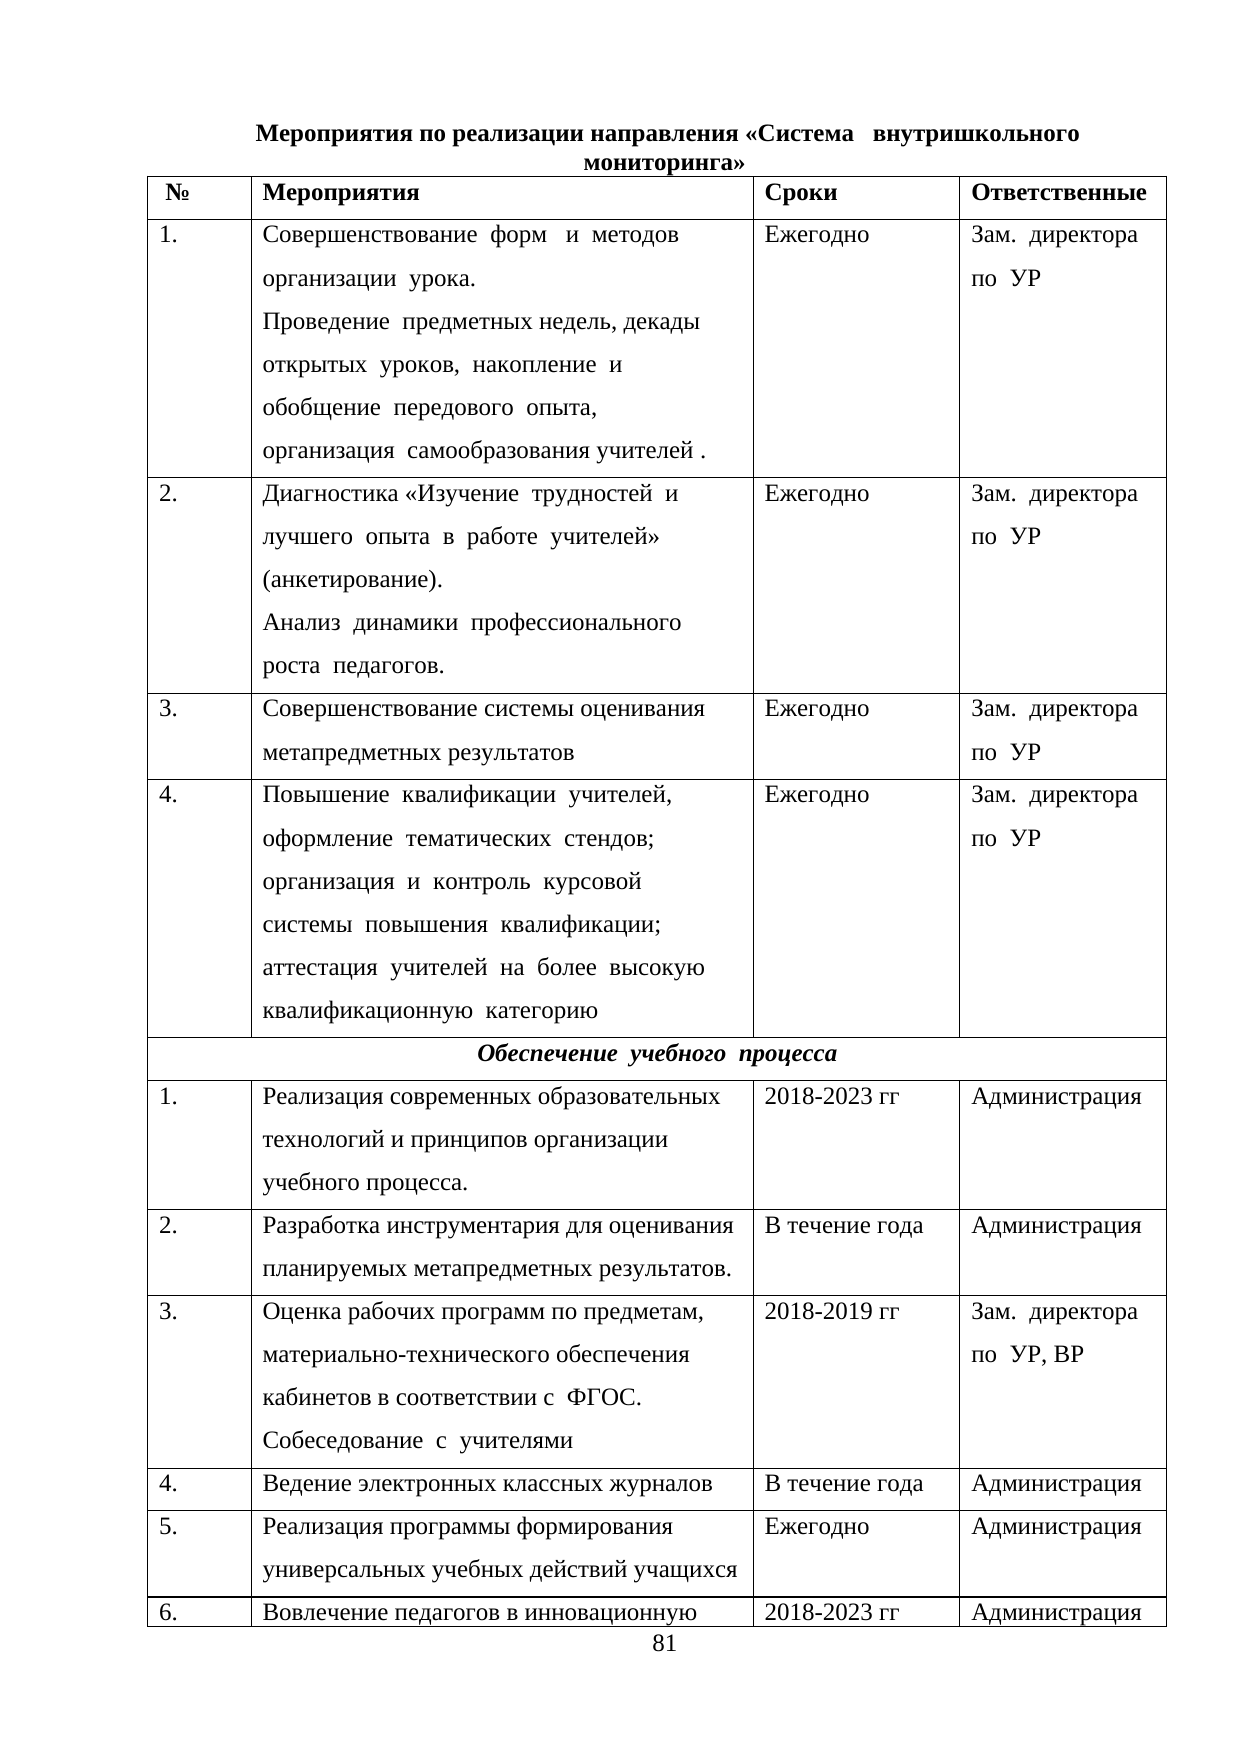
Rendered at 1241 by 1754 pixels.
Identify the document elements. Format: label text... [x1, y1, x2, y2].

table_header № [148, 177, 251, 218]
table_cell Зам. директора по УР [960, 220, 1166, 477]
table_cell Ежегодно [754, 220, 959, 477]
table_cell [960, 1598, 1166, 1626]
table_cell Зам. директора по УР [960, 780, 1166, 1037]
table_cell Ежегодно [754, 478, 959, 692]
table_cell 2018-2023 гг [754, 1081, 959, 1209]
table_cell Ежегодно [754, 1511, 959, 1596]
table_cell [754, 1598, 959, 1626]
table_cell Обеспечение учебного процесса [148, 1038, 1166, 1080]
table_cell В течение года [754, 1210, 959, 1295]
table_header Мероприятия [252, 177, 753, 218]
table_cell 1. [148, 220, 251, 477]
table_cell Совершенствование форм и методов организации урока. Проведение предметных недель, декады открытых уроков, накопление и обобщение передового опыта, организация самообразования учителей . [252, 220, 753, 477]
table_cell 3. [148, 694, 251, 778]
text Мероприятия по реализации направления «Система внутришкольного мониторинга» [177, 118, 1152, 176]
table_cell 1. [148, 1081, 251, 1209]
table_cell Зам. директора по УР [960, 478, 1166, 692]
table_cell Совершенствование системы оценивания метапредметных результатов [252, 694, 753, 778]
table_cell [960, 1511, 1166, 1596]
table_cell Зам. директора по УР, ВР [960, 1296, 1166, 1467]
table_cell В течение года [754, 1469, 959, 1510]
table_cell Разработка инструментария для оценивания планируемых метапредметных результатов. [252, 1210, 753, 1295]
table_cell Ежегодно [754, 694, 959, 778]
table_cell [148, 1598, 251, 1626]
table_cell Администрация [960, 1469, 1166, 1510]
table_header Ответственные [960, 177, 1166, 218]
table_cell Ежегодно [754, 780, 959, 1037]
table_cell Реализация современных образовательных технологий и принципов организации учебного процесса. [252, 1081, 753, 1209]
table_cell 3. [148, 1296, 251, 1467]
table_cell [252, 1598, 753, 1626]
table_cell Администрация [960, 1081, 1166, 1209]
table_cell 2. [148, 478, 251, 692]
table_cell 5. [148, 1511, 251, 1596]
table_cell Зам. директора по УР [960, 694, 1166, 778]
table_cell 4. [148, 780, 251, 1037]
table_header Сроки [754, 177, 959, 218]
table_cell Ведение электронных классных журналов [252, 1469, 753, 1510]
table_cell Повышение квалификации учителей, оформление тематических стендов; организация и контроль курсовой системы повышения квалификации; аттестация учителей на более высокую квалификационную категорию [252, 780, 753, 1037]
table_cell Реализация программы формирования универсальных учебных действий учащихся [252, 1511, 753, 1596]
table_cell Диагностика «Изучение трудностей и лучшего опыта в работе учителей» (анкетирование). Анализ динамики профессионального роста педагогов. [252, 478, 753, 692]
table_cell 2018-2019 гг [754, 1296, 959, 1467]
table_cell Оценка рабочих программ по предметам, материально-технического обеспечения кабинетов в соответствии с ФГОС. Собеседование с учителями [252, 1296, 753, 1467]
table_cell 4. [148, 1469, 251, 1510]
table_cell 2. [148, 1210, 251, 1295]
table_cell Администрация [960, 1210, 1166, 1295]
